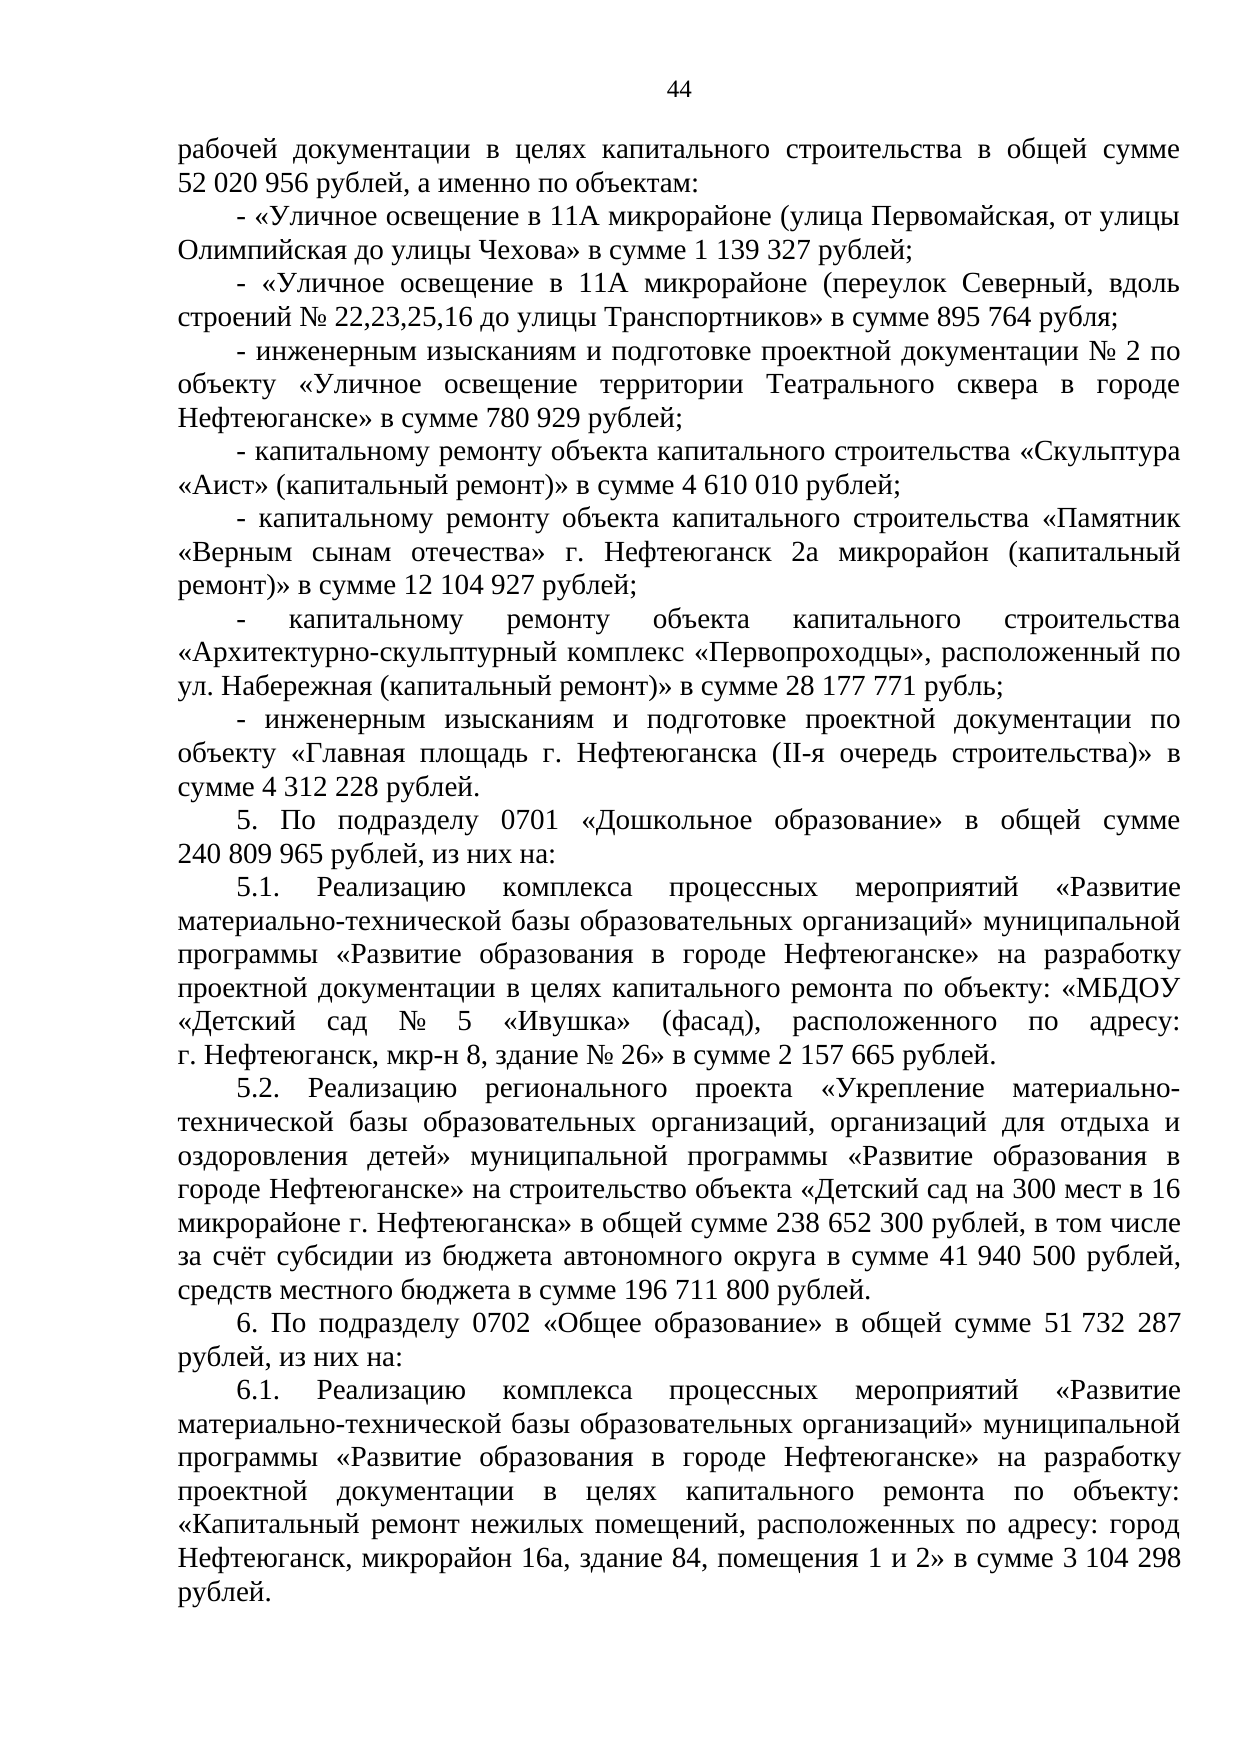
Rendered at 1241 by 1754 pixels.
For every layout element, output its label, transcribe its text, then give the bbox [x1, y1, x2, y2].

text - «Уличное освещение в 11А микрорайоне (улица Первомайская, от улицы Олимпийская до улицы Чехова» в сумме 1 139 327 рублей; [177, 198, 1181, 266]
text - «Уличное освещение в 11А микрорайоне (переулок Северный, вдоль строений № 22,23,25,16 до улицы Транспортников» в сумме 895 764 рубля; [177, 266, 1181, 333]
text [177, 131, 1181, 198]
text 6.1. Реализацию комплекса процессных мероприятий «Развитие материально-технической базы образовательных организаций» муниципальной программы «Развитие образования в городе Нефтеюганске» на разработку проектной документации в целях капитального ремонта по объекту: «Капитальный ремонт нежилых помещений, расположенных по адресу: город Нефтеюганск, микрорайон 16а, здание 84, помещения 1 и 2» в сумме 3 104 298 рублей. [177, 1372, 1181, 1607]
text - капитальному ремонту объекта капитального строительства «Архитектурно-скульптурный комплекс «Первопроходцы», расположенный по ул. Набережная (капитальный ремонт)» в сумме 28 177 771 рубль; [177, 601, 1181, 702]
text 6. По подразделу 0702 «Общее образование» в общей сумме 51 732 287 рублей, из них на: [177, 1305, 1181, 1372]
text - капитальному ремонту объекта капитального строительства «Скульптура «Аист» (капитальный ремонт)» в сумме 4 610 010 рублей; [177, 433, 1181, 500]
text 5.1. Реализацию комплекса процессных мероприятий «Развитие материально-технической базы образовательных организаций» муниципальной программы «Развитие образования в городе Нефтеюганске» на разработку проектной документации в целях капитального ремонта по объекту: «МБДОУ «Детский сад № 5 «Ивушка» (фасад), расположенного по адресу: г. Нефтеюганск, мкр-н 8, здание № 26» в сумме 2 157 665 рублей. [177, 869, 1181, 1071]
text - инженерным изысканиям и подготовке проектной документации № 2 по объекту «Уличное освещение территории Театрального сквера в городе Нефтеюганске» в сумме 780 929 рублей; [177, 333, 1181, 433]
text 5. По подразделу 0701 «Дошкольное образование» в общей сумме 240 809 965 рублей, из них на: [177, 802, 1181, 869]
text - капитальному ремонту объекта капитального строительства «Памятник «Верным сынам отечества» г. Нефтеюганск 2а микрорайон (капитальный ремонт)» в сумме 12 104 927 рублей; [177, 500, 1181, 601]
list 5.2. Реализацию регионального проекта «Укрепление материально-технической базы образовательных организаций, организаций для отдыха и оздоровления детей» муниципальной программы «Развитие образования в городе Нефтеюганске» на строительство объекта «Детский сад на 300 мест в 16 микрорайоне г. Нефтеюганска» в общей сумме 238 652 300 рублей, в том числе за счёт субсидии из бюджета автономного округа в сумме 41 940 500 рублей, средств местного бюджета в сумме 196 711 800 рублей. [177, 1071, 1181, 1305]
text - инженерным изысканиям и подготовке проектной документации по объекту «Главная площадь г. Нефтеюганска (II-я очередь строительства)» в сумме 4 312 228 рублей. [177, 702, 1181, 802]
